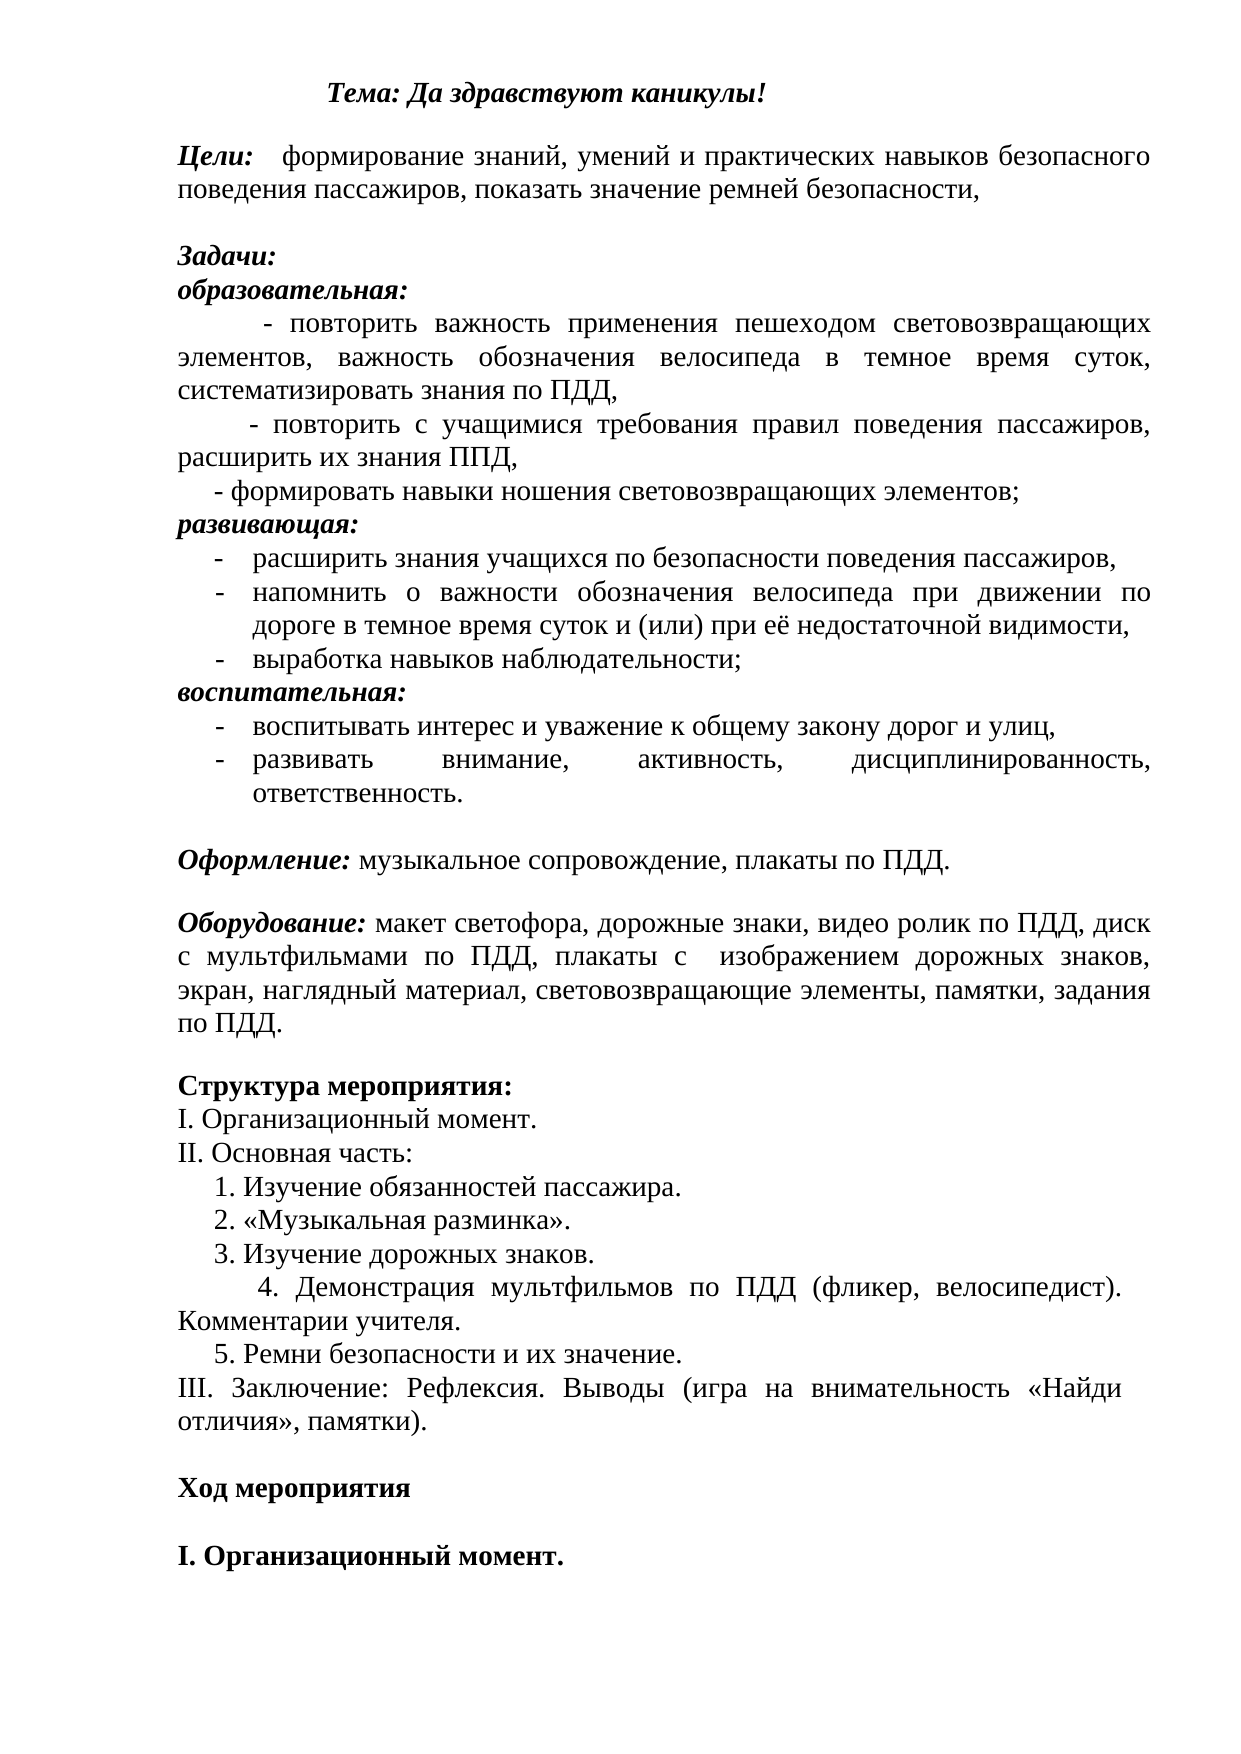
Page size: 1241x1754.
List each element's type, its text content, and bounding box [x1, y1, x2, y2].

text 2. «Музыкальная разминка». [177, 1202, 1123, 1236]
text 5. Ремни безопасности и их значение. [177, 1336, 1123, 1370]
list развивать внимание, активность, дисциплинированность, ответственность. [215, 741, 1152, 808]
text Ход мероприятия [177, 1471, 1123, 1504]
list выработка навыков наблюдательности; [215, 641, 1152, 674]
text образовательная: [177, 272, 1152, 305]
text - повторить важность применения пешеходом световозвращающих элементов, важность обозначения велосипеда в темное время суток, систематизировать знания по ПДД, [177, 305, 1152, 406]
list напомнить о важности обозначения велосипеда при движении по дороге в темное время суток и (или) при её недостаточной видимости, [215, 574, 1152, 641]
text Задачи: [177, 238, 1152, 272]
text Организационный момент. [177, 1102, 1123, 1135]
text - расширить знания учащихся по безопасности поведения пассажиров, [177, 540, 1152, 574]
text Тема: Да здравствуют каникулы! [252, 75, 1152, 108]
text Цели: формирование знаний, умений и практических навыков безопасного поведения пассажиров, показать значение ремней безопасности, [177, 138, 1152, 205]
text Структура мероприятия: [177, 1068, 1123, 1102]
text - повторить с учащимися требования правил поведения пассажиров, расширить их знания ППД, [177, 406, 1152, 473]
text III. Заключение: Рефлексия. Выводы (игра на внимательность «Найди отличия», памятки). [177, 1370, 1123, 1437]
text Оформление: музыкальное сопровождение, плакаты по ПДД. [177, 842, 1152, 876]
text 1. Изучение обязанностей пассажира. [177, 1169, 1123, 1202]
text развивающая: [177, 507, 1152, 540]
list воспитывать интерес и уважение к общему закону дорог и улиц, [215, 708, 1152, 741]
text Оборудование: макет светофора, дорожные знаки, видео ролик по ПДД, диск с мультфильмами по ПДД, плакаты с изображением дорожных знаков, экран, наглядный материал, световозвращающие элементы, памятки, задания по ПДД. [177, 905, 1152, 1039]
text 4. Демонстрация мультфильмов по ПДД (фликер, велосипедист). Комментарии учителя. [177, 1269, 1123, 1336]
text воспитательная: [177, 674, 1152, 708]
text 3. Изучение дорожных знаков. [177, 1236, 1123, 1269]
text Организационный момент. [177, 1538, 1123, 1571]
text - формировать навыки ношения световозвращающих элементов; [177, 473, 1152, 507]
text II. Основная часть: [177, 1135, 1123, 1169]
